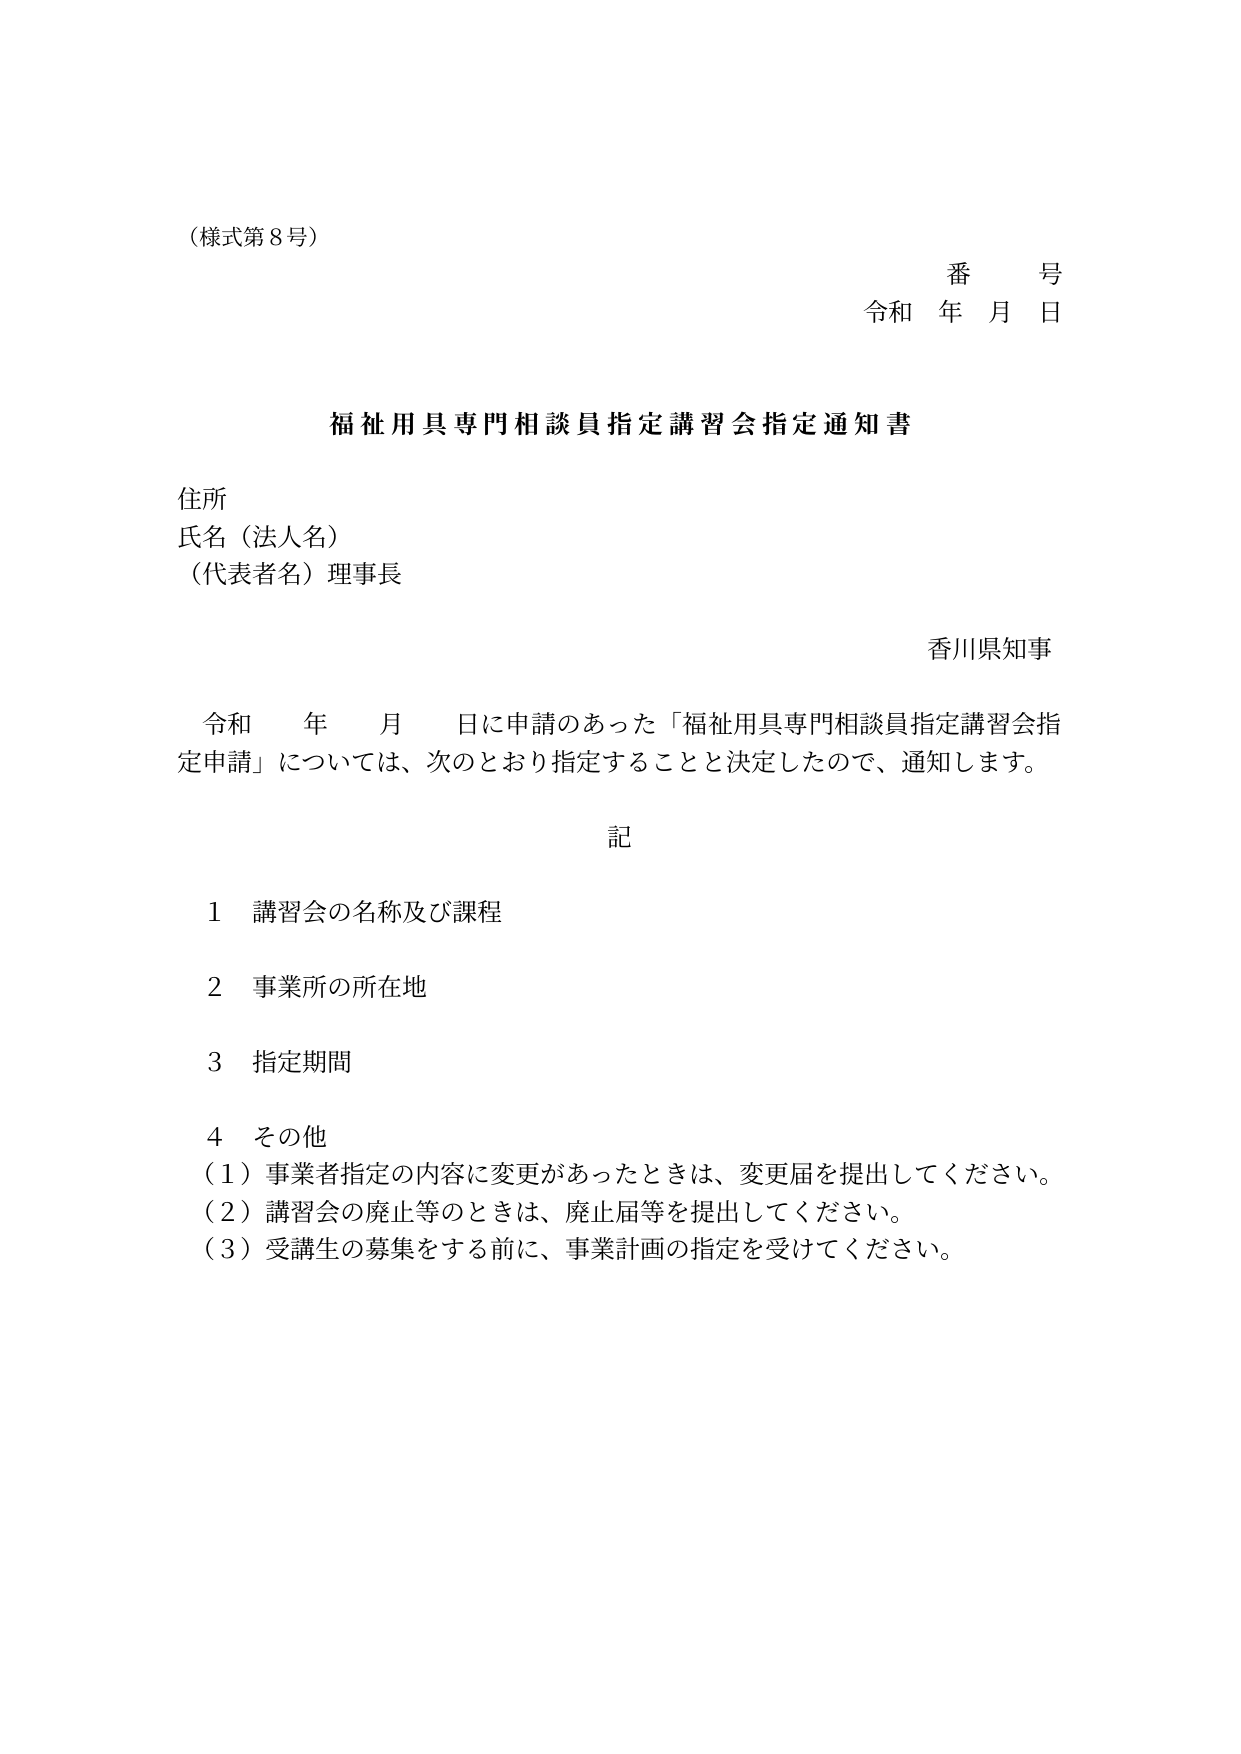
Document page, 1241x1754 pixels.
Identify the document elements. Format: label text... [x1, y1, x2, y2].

text 令和 年 月 日 [177, 292, 1063, 329]
text （様式第８号） [177, 217, 1063, 254]
text （代表者名）理事長 [177, 554, 1063, 592]
text 氏名（法人名） [177, 517, 1063, 554]
text ２ 事業所の所在地 [177, 967, 1063, 1004]
text ３ 指定期間 [177, 1042, 1063, 1079]
text １ 講習会の名称及び課程 [177, 892, 1063, 929]
text 令和 年 月 日に申請のあった「福祉用具専門相談員指定講習会指定申請」については、次のとおり指定することと決定したので、通知します。 [177, 704, 1063, 779]
text （３）受講生の募集をする前に、事業計画の指定を受けてください。 [177, 1229, 1063, 1267]
text ４ その他 [177, 1117, 1063, 1154]
text 番号 [177, 254, 1063, 292]
text （２）講習会の廃止等のときは、廃止届等を提出してください。 [177, 1192, 1063, 1229]
text 記 [177, 817, 1063, 854]
text 住所 [177, 479, 1063, 517]
text 香川県知事 [177, 629, 1063, 667]
text 福祉用具専門相談員指定講習会指定通知書 [177, 404, 1063, 442]
text （１）事業者指定の内容に変更があったときは、変更届を提出してください。 [190, 1154, 1063, 1192]
